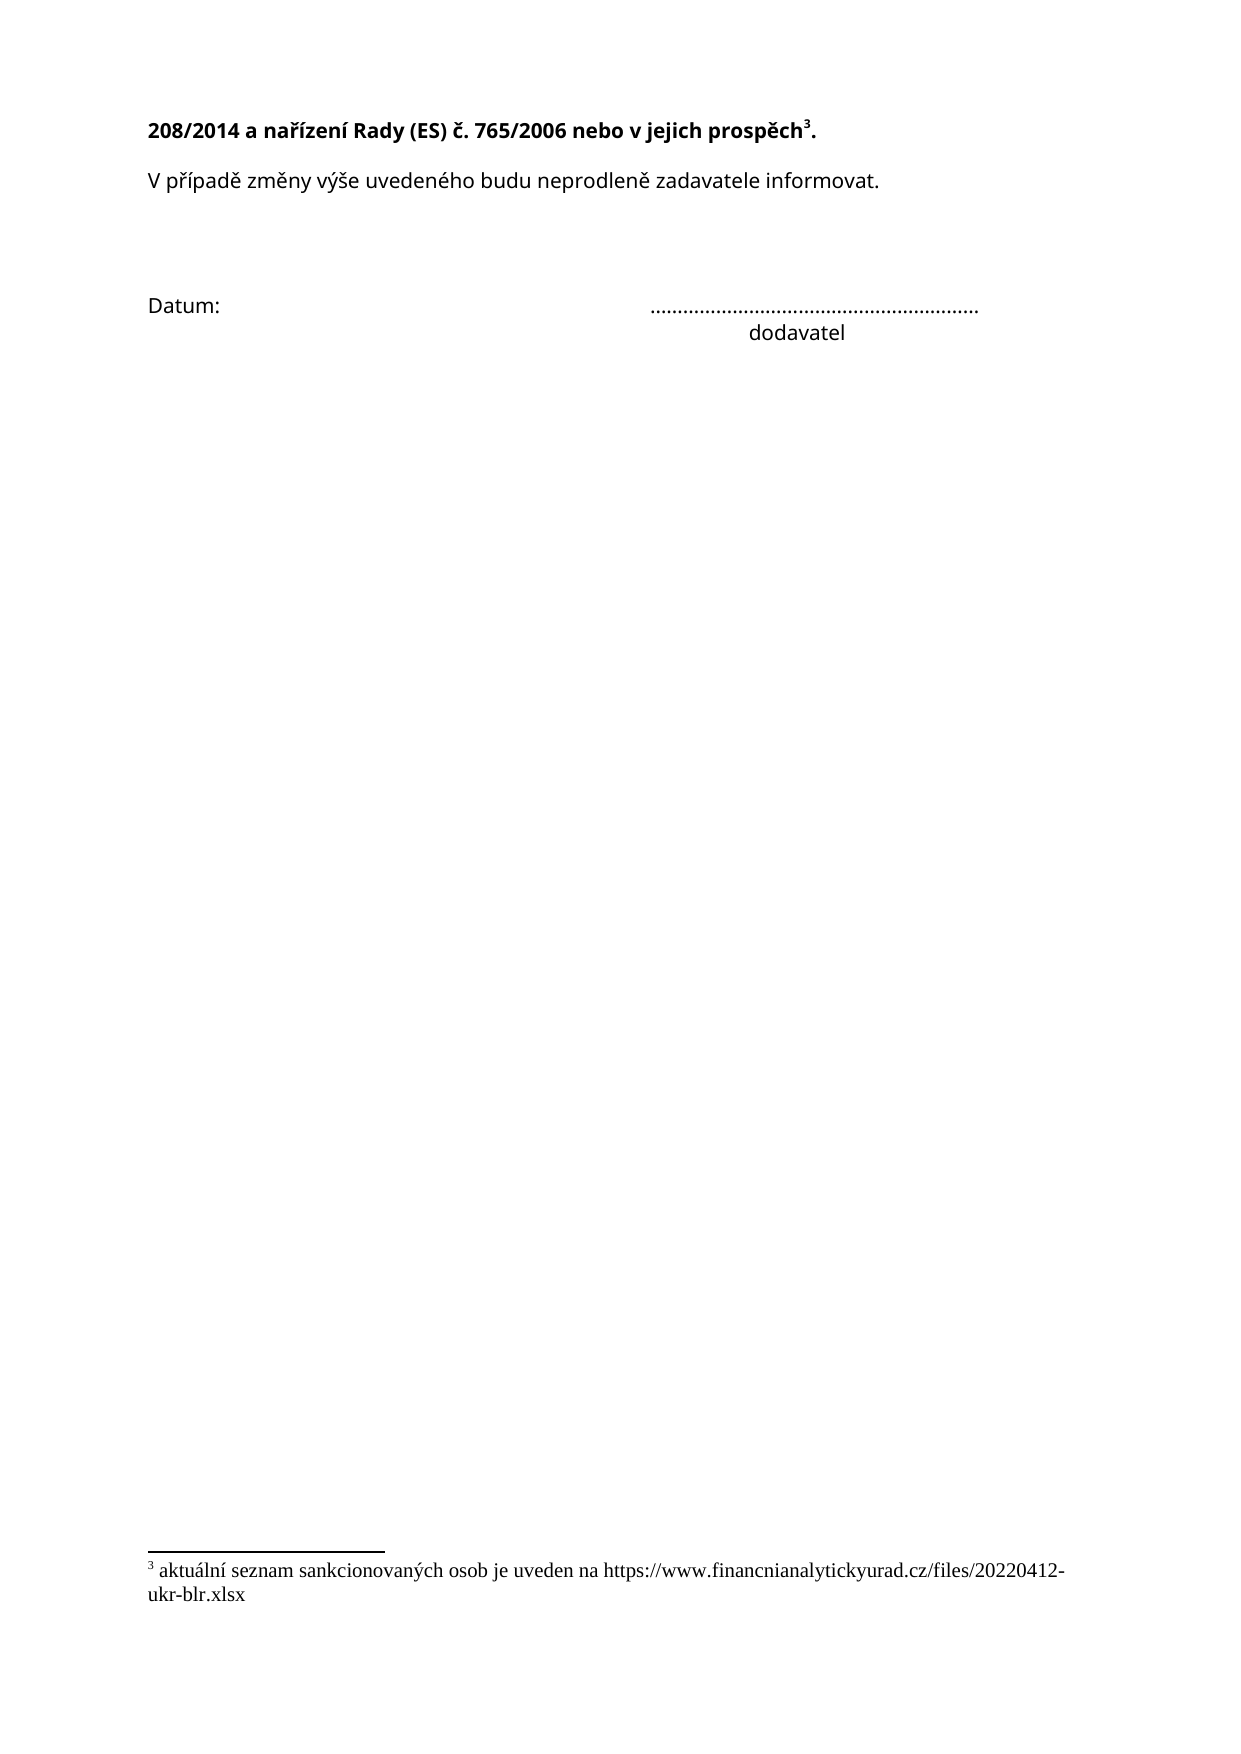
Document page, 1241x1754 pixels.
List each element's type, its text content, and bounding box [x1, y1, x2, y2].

subtitle V případě změny výše uvedeného budu neprodleně zadavatele informovat. [148, 168, 1093, 193]
subtitle Datum: …………………………………………………… [148, 293, 1093, 318]
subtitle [148, 118, 1093, 143]
list dodavatel [664, 318, 1196, 347]
